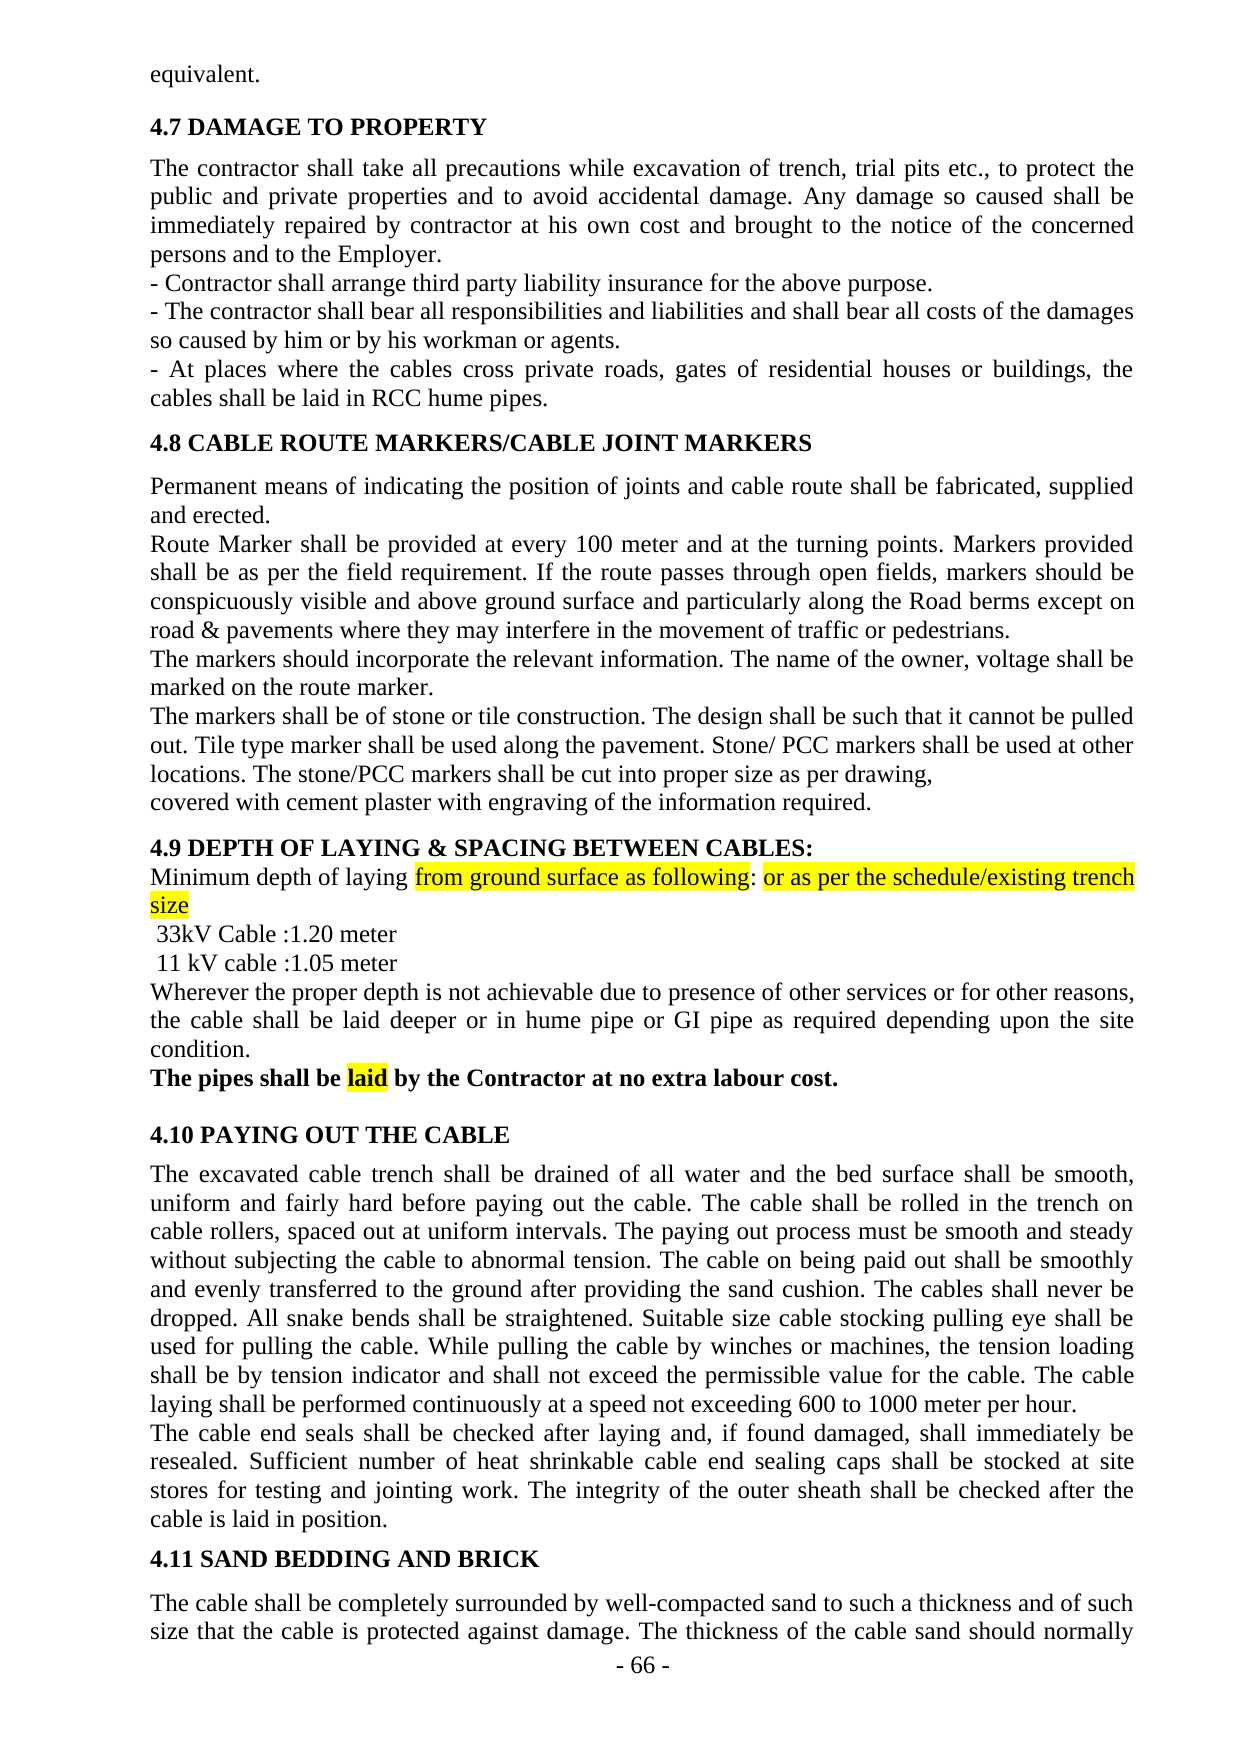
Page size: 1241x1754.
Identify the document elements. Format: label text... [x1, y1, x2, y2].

text The markers shall be of stone or tile construction. The design shall be such that it cannot be pulled out. Tile type marker shall be used along the pavement. Stone/ PCC markers shall be used at other locations. The stone/PCC markers shall be cut into proper size as per drawing, [150, 701, 1135, 787]
text Route Marker shall be provided at every 100 meter and at the turning points. Markers provided shall be as per the field requirement. If the route passes through open fields, markers should be conspicuously visible and above ground surface and particularly along the Road berms except on road & pavements where they may interfere in the movement of traffic or pedestrians. [150, 529, 1135, 644]
text The pipes shall be laid by the Contractor at no extra labour cost. [150, 1063, 347, 1092]
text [150, 59, 1135, 88]
text 4.10 PAYING OUT THE CABLE [150, 1121, 1135, 1149]
text 4.9 DEPTH OF LAYING & SPACING BETWEEN CABLES: [150, 833, 1135, 862]
text The excavated cable trench shall be drained of all water and the bed surface shall be smooth, uniform and fairly hard before paying out the cable. The cable shall be rolled in the trench on cable rollers, spaced out at uniform intervals. The paying out process must be smooth and steady without subjecting the cable to abnormal tension. The cable on being paid out shall be smoothly and evenly transferred to the ground after providing the sand cushion. The cables shall never be dropped. All snake bends shall be straightened. Suitable size cable stocking pulling eye shall be used for pulling the cable. While pulling the cable by winches or machines, the tension loading shall be by tension indicator and shall not exceed the permissible value for the cable. The cable laying shall be performed continuously at a speed not exceeding 600 to 1000 meter per hour. [150, 1159, 1135, 1418]
text MARKERS/CABLE JOINT MARKERS [150, 428, 1135, 457]
text 4.11 SAND BEDDING AND BRICK [150, 1544, 1135, 1573]
text The pipes shall be laid by the Contractor at no extra labour cost. [388, 1063, 1135, 1092]
text The markers should incorporate the relevant information. The name of the owner, voltage shall be marked on the route marker. [150, 644, 1135, 701]
text Wherever the proper depth is not achievable due to presence of other services or for other reasons, the cable shall be laid deeper or in hume pipe or GI pipe as required depending upon the site condition. [150, 977, 1135, 1063]
text Permanent means of indicating the position of joints and cable route shall be fabricated, supplied and erected. [150, 471, 1135, 529]
text Minimum depth of laying from ground surface as following: or as per the schedule/existing trench size [150, 862, 1135, 919]
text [150, 1588, 1135, 1645]
text 11 kV cable :1.05 meter [150, 948, 1135, 977]
text The cable end seals shall be checked after laying and, if found damaged, shall immediately be resealed. Sufficient number of heat shrinkable cable end sealing caps shall be stocked at site stores for testing and jointing work. The integrity of the outer sheath shall be checked after the cable is laid in position. [150, 1418, 1135, 1533]
text - Contractor shall arrange third party liability insurance for the above purpose. [150, 268, 1135, 296]
text The contractor shall take all precautions while excavation of trench, trial pits etc., to protect the public and private properties and to avoid accidental damage. Any damage so caused shall be immediately repaired by contractor at his own cost and brought to the notice of the concerned persons and to the Employer. [150, 153, 1135, 268]
text 33kV Cable :1.20 meter [150, 919, 1135, 948]
text - At places where the cables cross private roads, gates of residential houses or buildings, the cables shall be laid in RCC hume pipes. [150, 354, 1135, 411]
text - The contractor shall bear all responsibilities and liabilities and shall bear all costs of the damages so caused by him or by his workman or agents. [150, 296, 1135, 354]
text covered with cement plaster with engraving of the information required. [150, 787, 1135, 816]
text 4.7 DAMAGE TO PROPERTY [150, 112, 1135, 141]
